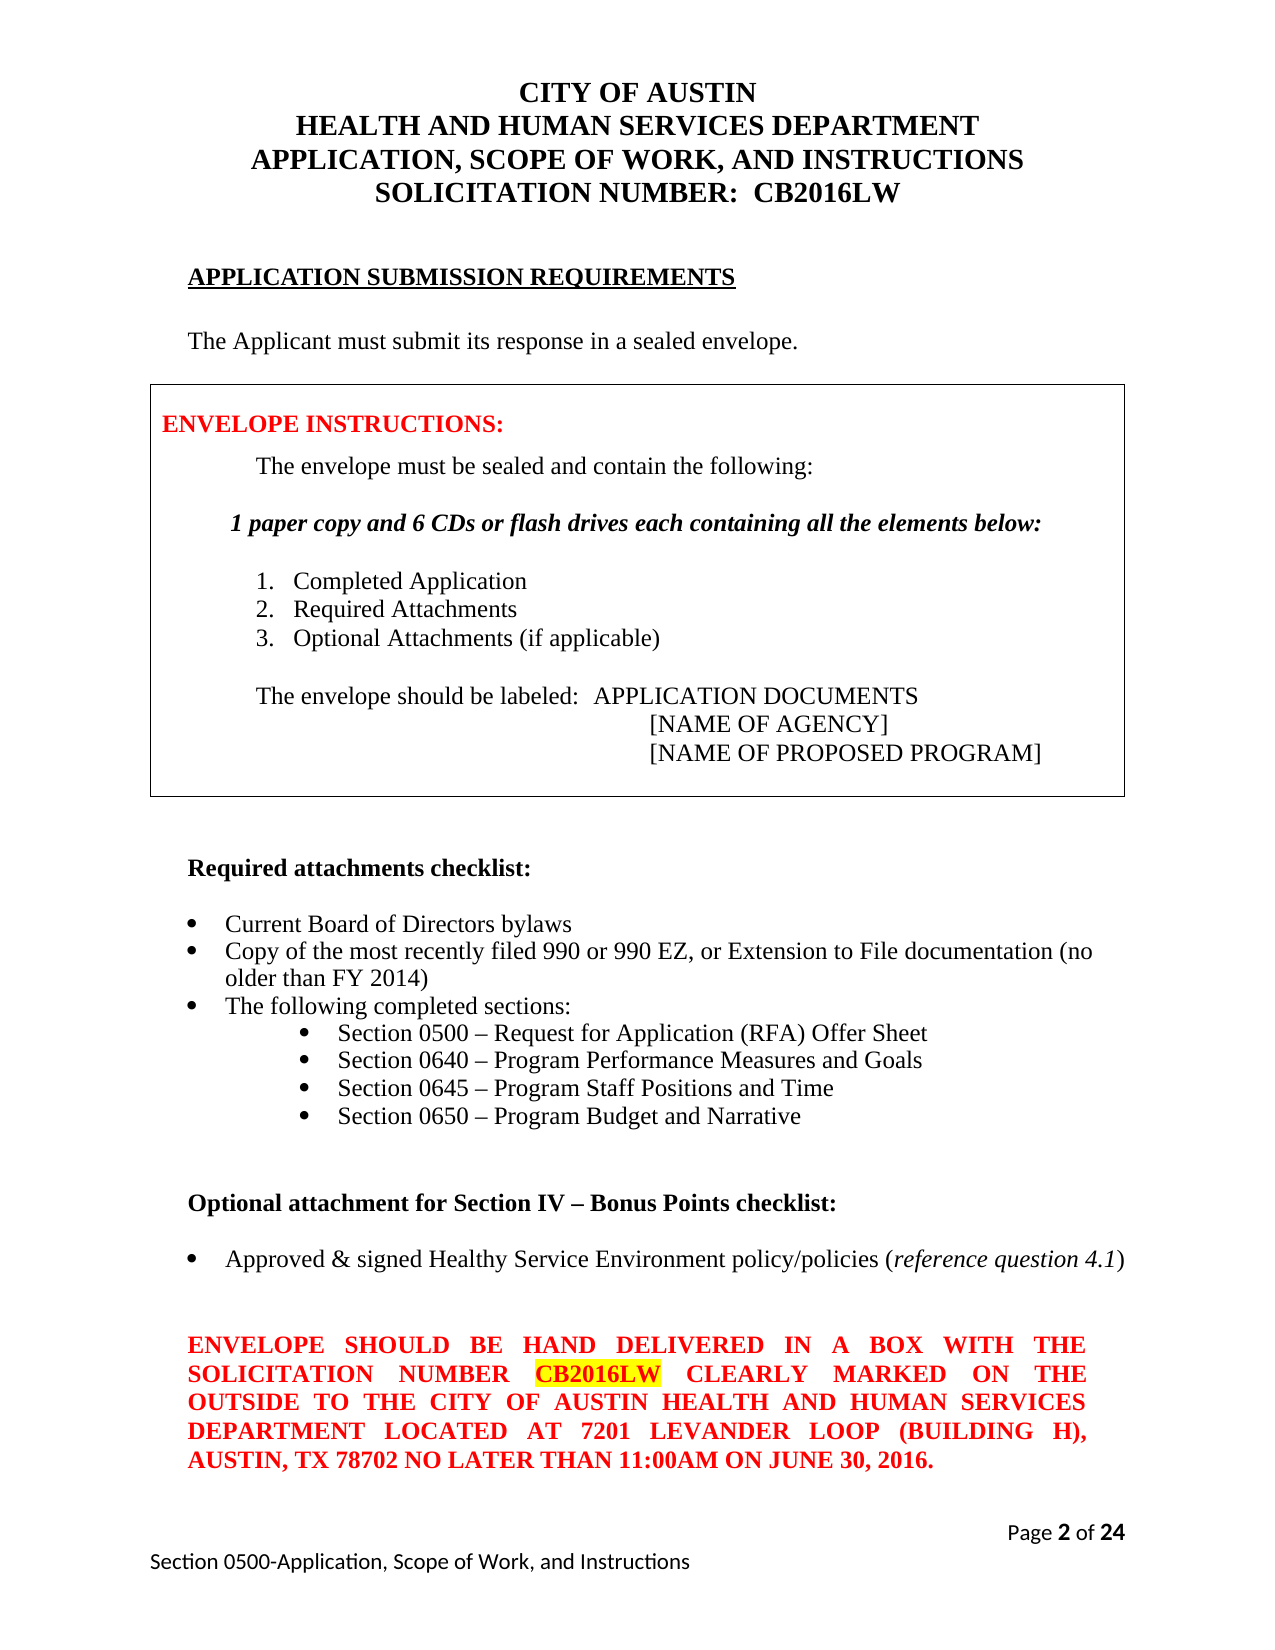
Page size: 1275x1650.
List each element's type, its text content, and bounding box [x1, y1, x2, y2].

list Section 0500 – Request for Application (RFA) Offer Sheet [300, 1019, 1125, 1047]
text ENVELOPE SHOULD BE HAND DELIVERED IN A BOX WITH THE SOLICITATION NUMBER CB2016LW CLEARLY MARKED ON THE OUTSIDE TO THE CITY OF AUSTIN HEALTH AND HUMAN SERVICES DEPARTMENT LOCATED AT 7201 LEVANDER LOOP (BUILDING H), AUSTIN, TX 78702 NO LATER THAN 11:00AM ON JUNE 30, 2016. [187, 1330, 1087, 1474]
table_header ENVELOPE INSTRUCTIONS: The envelope must be sealed and contain the following: 1 paper copy and 6 CDs or flash drives each containing all the elements below: Completed Application Required Attachments Optional Attachments (if applicable) The envelope should be labeled: APPLICATION DOCUMENTS [NAME OF AGENCY] [NAME OF PROPOSED PROGRAM] [151, 385, 1124, 796]
text Optional attachment for Section IV – Bonus Points checklist: [187, 1188, 1125, 1216]
list Approved & signed Healthy Service Environment policy/policies (reference question 4.1) [187, 1245, 1125, 1272]
list Section 0645 – Program Staff Positions and Time [300, 1074, 1125, 1101]
list Current Board of Directors bylaws [187, 910, 1125, 938]
list Copy of the most recently filed 990 or 990 EZ, or Extension to File documentation (no older than FY 2014) [187, 938, 1125, 992]
text The Applicant must submit its response in a sealed envelope. [187, 326, 1125, 355]
text Required attachments checklist: [187, 854, 1125, 882]
text APPLICATION SUBMISSION REQUIREMENTS [150, 262, 1125, 291]
list The following completed sections: [187, 992, 1125, 1019]
list Section 0640 – Program Performance Measures and Goals [300, 1047, 1125, 1074]
list Section 0650 – Program Budget and Narrative [300, 1101, 1125, 1130]
